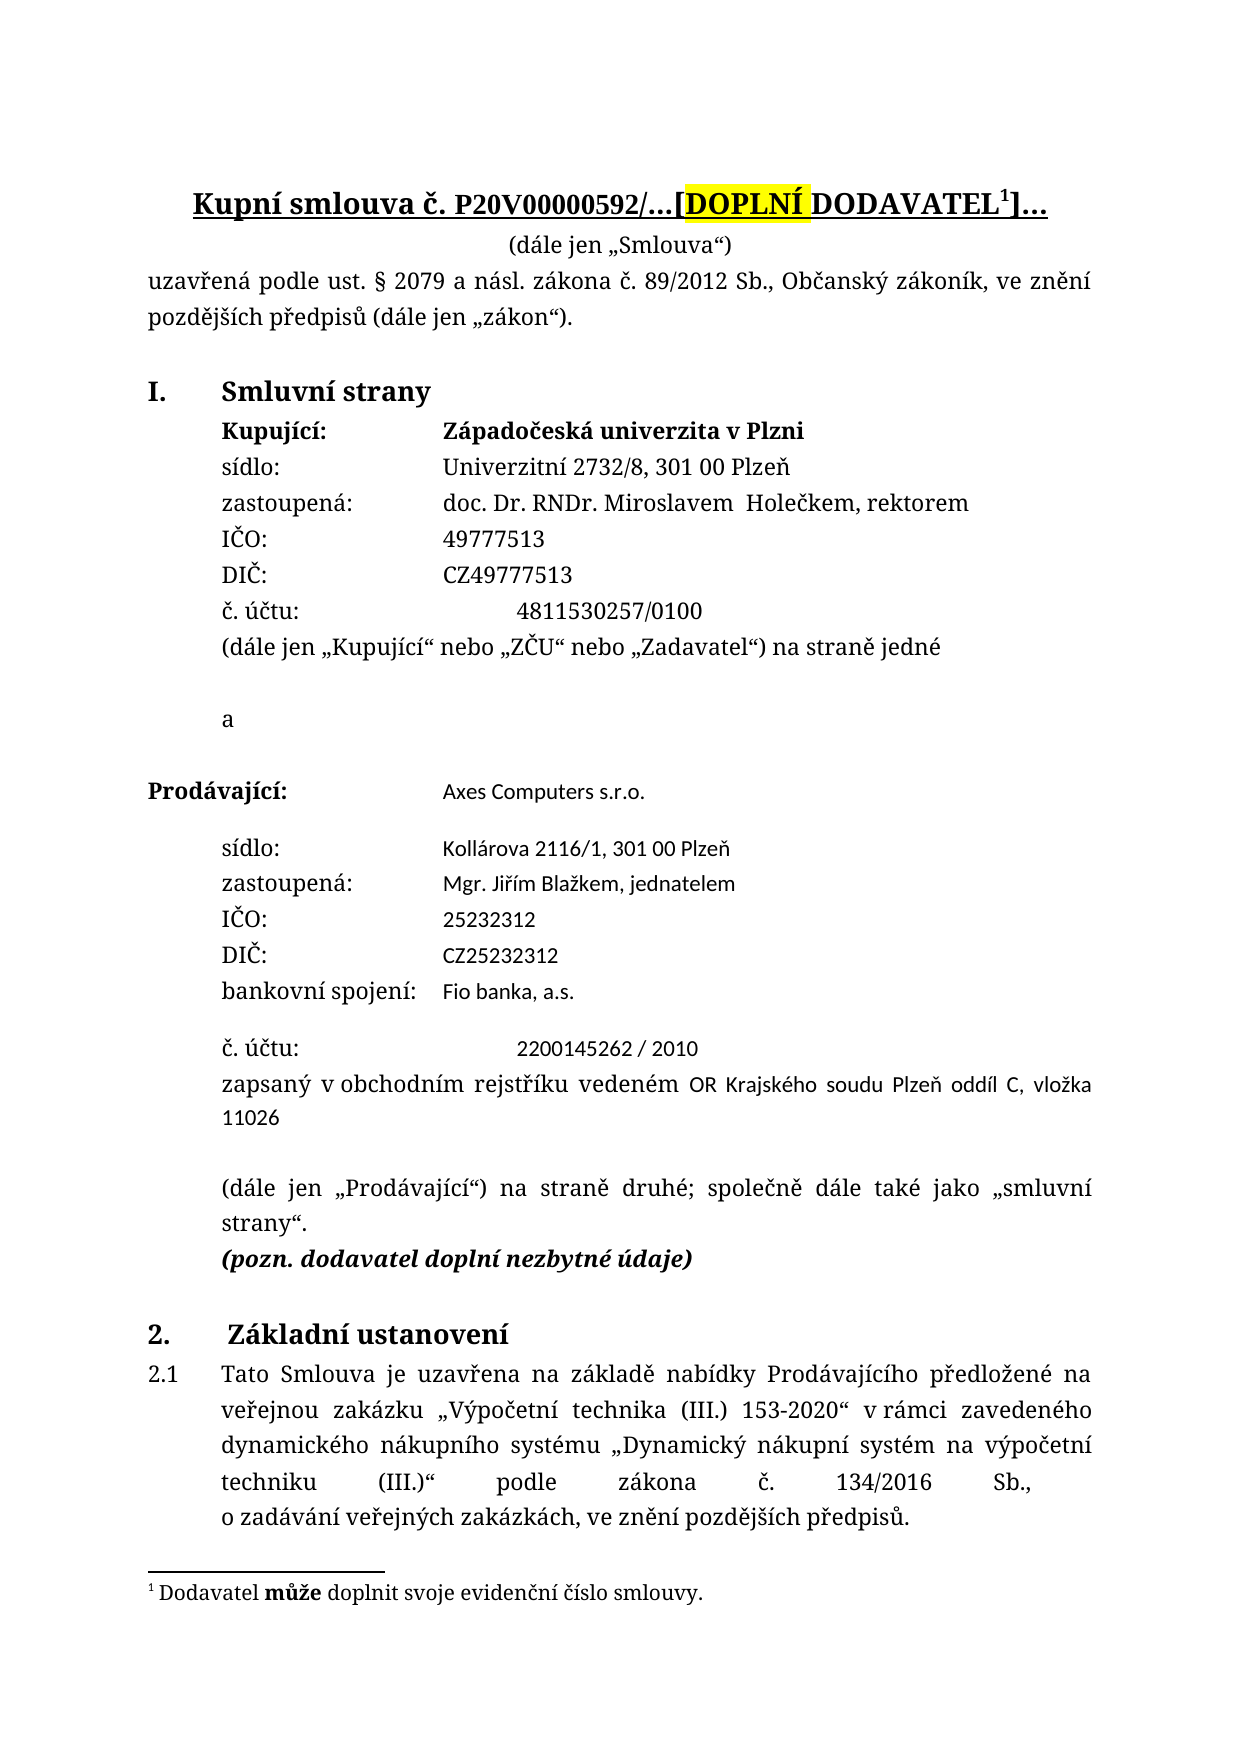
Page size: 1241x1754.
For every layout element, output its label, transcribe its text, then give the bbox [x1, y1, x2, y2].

text (dále jen „Smlouva“) [148, 229, 1093, 260]
text a [221, 703, 1093, 734]
text sídlo: Kollárova 2116/1, 301 00 Plzeň [221, 831, 1093, 863]
text IČO: 25232312 [221, 903, 1093, 934]
text zastoupená: Mgr. Jiřím Blažkem, jednatelem [221, 867, 1093, 899]
text Kupní smlouva č. P20V00000592/...[DOPLNÍ DODAVATEL]… [148, 183, 1093, 223]
text bankovní spojení: Fio banka, a.s. [148, 975, 1093, 1006]
text (dále jen „Prodávající“) na straně druhé; společně dále také jako „smluvní strany“. [221, 1171, 1093, 1239]
text Kupující: Západočeská univerzita v Plzni [221, 415, 1093, 447]
text zapsaný v obchodním rejstříku vedeném OR Krajského soudu Plzeň oddíl C, vložka 11026 [221, 1068, 1093, 1131]
text I. Smluvní strany [148, 373, 1093, 410]
text IČO: 49777513 [221, 523, 1093, 554]
text Prodávající: Axes Computers s.r.o. [148, 775, 1093, 806]
text 2. Základní ustanovení [148, 1315, 1093, 1352]
text sídlo: Univerzitní 2732/8, 301 00 Plzeň [221, 451, 1093, 482]
text zastoupená: doc. Dr. RNDr. Miroslavem Holečkem, rektorem [221, 487, 1093, 518]
text DIČ: CZ25232312 [221, 939, 1093, 971]
text uzavřená podle ust. § 2079 a násl. zákona č. 89/2012 Sb., Občanský zákoník, ve znění pozdějších předpisů (dále jen „zákon“). [148, 265, 1093, 332]
text č. účtu: 2200145262 / 2010 [221, 1032, 1093, 1063]
text č. účtu: 4811530257/0100 [221, 595, 1093, 626]
text DIČ: CZ49777513 [221, 559, 1093, 590]
text (dále jen „Kupující“ nebo „ZČU“ nebo „Zadavatel“) na straně jedné [221, 631, 1093, 662]
text (pozn. dodavatel doplní nezbytné údaje) [148, 1243, 1093, 1274]
text 2.1 Tato Smlouva je uzavřena na základě nabídky Prodávajícího předložené na veřejnou zakázku „Výpočetní technika (III.) 153-2020“ v rámci zavedeného dynamického nákupního systému „Dynamický nákupní systém na výpočetní techniku (III.)“ podle zákona č. 134/2016 Sb., o zadávání veřejných zakázkách, ve znění pozdějších předpisů. [148, 1358, 1093, 1533]
